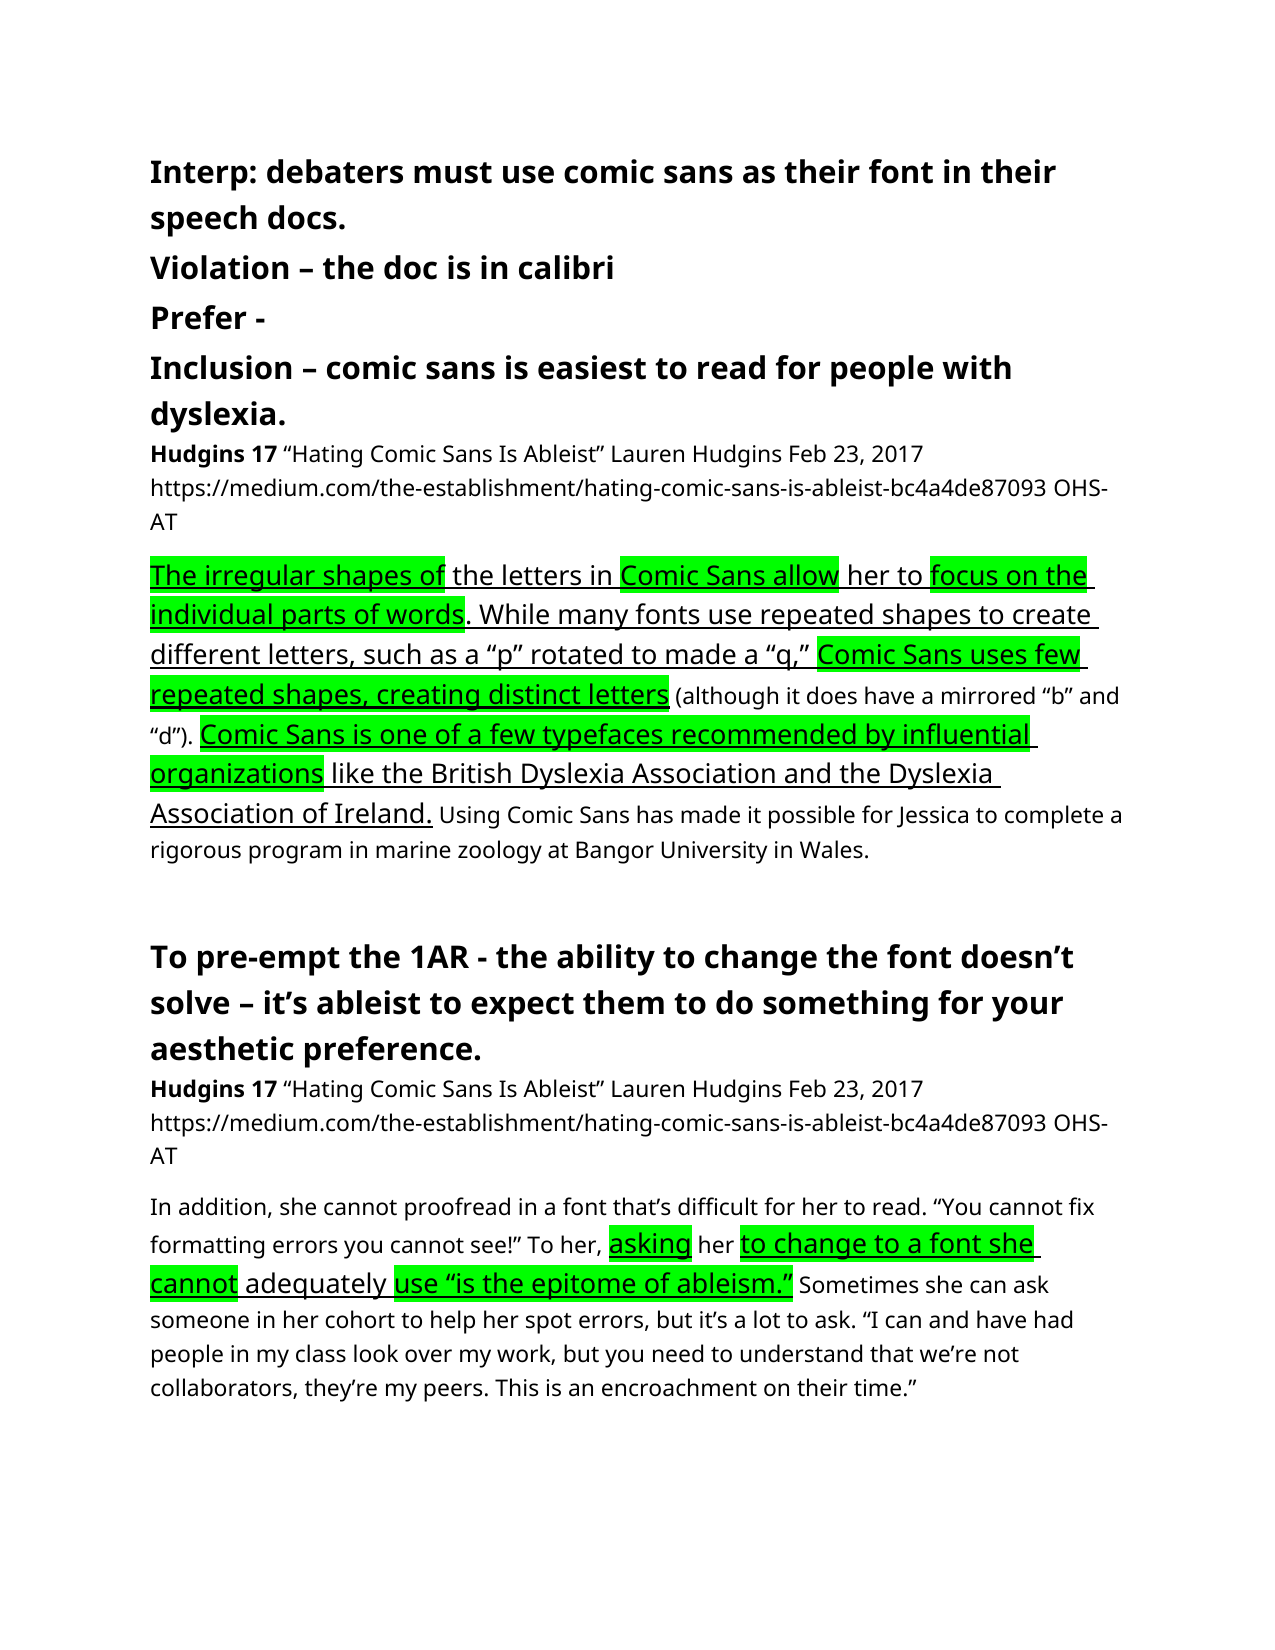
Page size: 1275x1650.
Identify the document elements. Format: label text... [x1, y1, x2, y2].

text Hudgins 17 “Hating Comic Sans Is Ableist” Lauren Hudgins Feb 23, 2017 https://medium.com/the-establishment/hating-comic-sans-is-ableist-bc4a4de87093 OHS-AT [150, 1073, 1125, 1172]
subtitle Interp: debaters must use comic sans as their font in their speech docs. [150, 150, 1125, 238]
text In addition, she cannot proofread in a font that’s difficult for her to read. “You cannot fix formatting errors you cannot see!” To her, asking her to change to a font she cannot adequately use “is the epitome of ableism.” Sometimes she can ask someone in her cohort to help her spot errors, but it’s a lot to ask. “I can and have had people in my class look over my work, but you need to understand that we’re not collaborators, they’re my peers. This is an encroachment on their time.” [150, 1191, 1125, 1403]
text Hudgins 17 “Hating Comic Sans Is Ableist” Lauren Hudgins Feb 23, 2017 https://medium.com/the-establishment/hating-comic-sans-is-ableist-bc4a4de87093 OHS-AT [150, 438, 1125, 537]
subtitle Inclusion – comic sans is easiest to read for people with dyslexia. [150, 346, 1125, 435]
subtitle Prefer - [150, 296, 1125, 339]
subtitle Violation – the doc is in calibri [150, 246, 1125, 289]
text The irregular shapes of the letters in Comic Sans allow her to focus on the individual parts of words. While many fonts use repeated shapes to create different letters, such as a “p” rotated to made a “q,” Comic Sans uses few repeated shapes, creating distinct letters (although it does have a mirrored “b” and “d”). Comic Sans is one of a few typefaces recommended by influential organizations like the British Dyslexia Association and the Dyslexia Association of Ireland. Using Comic Sans has made it possible for Jessica to complete a rigorous program in marine zoology at Bangor University in Wales. [150, 556, 1125, 865]
subtitle To pre-empt the 1AR - the ability to change the font doesn’t solve – it’s ableist to expect them to do something for your aesthetic preference. [150, 935, 1125, 1069]
